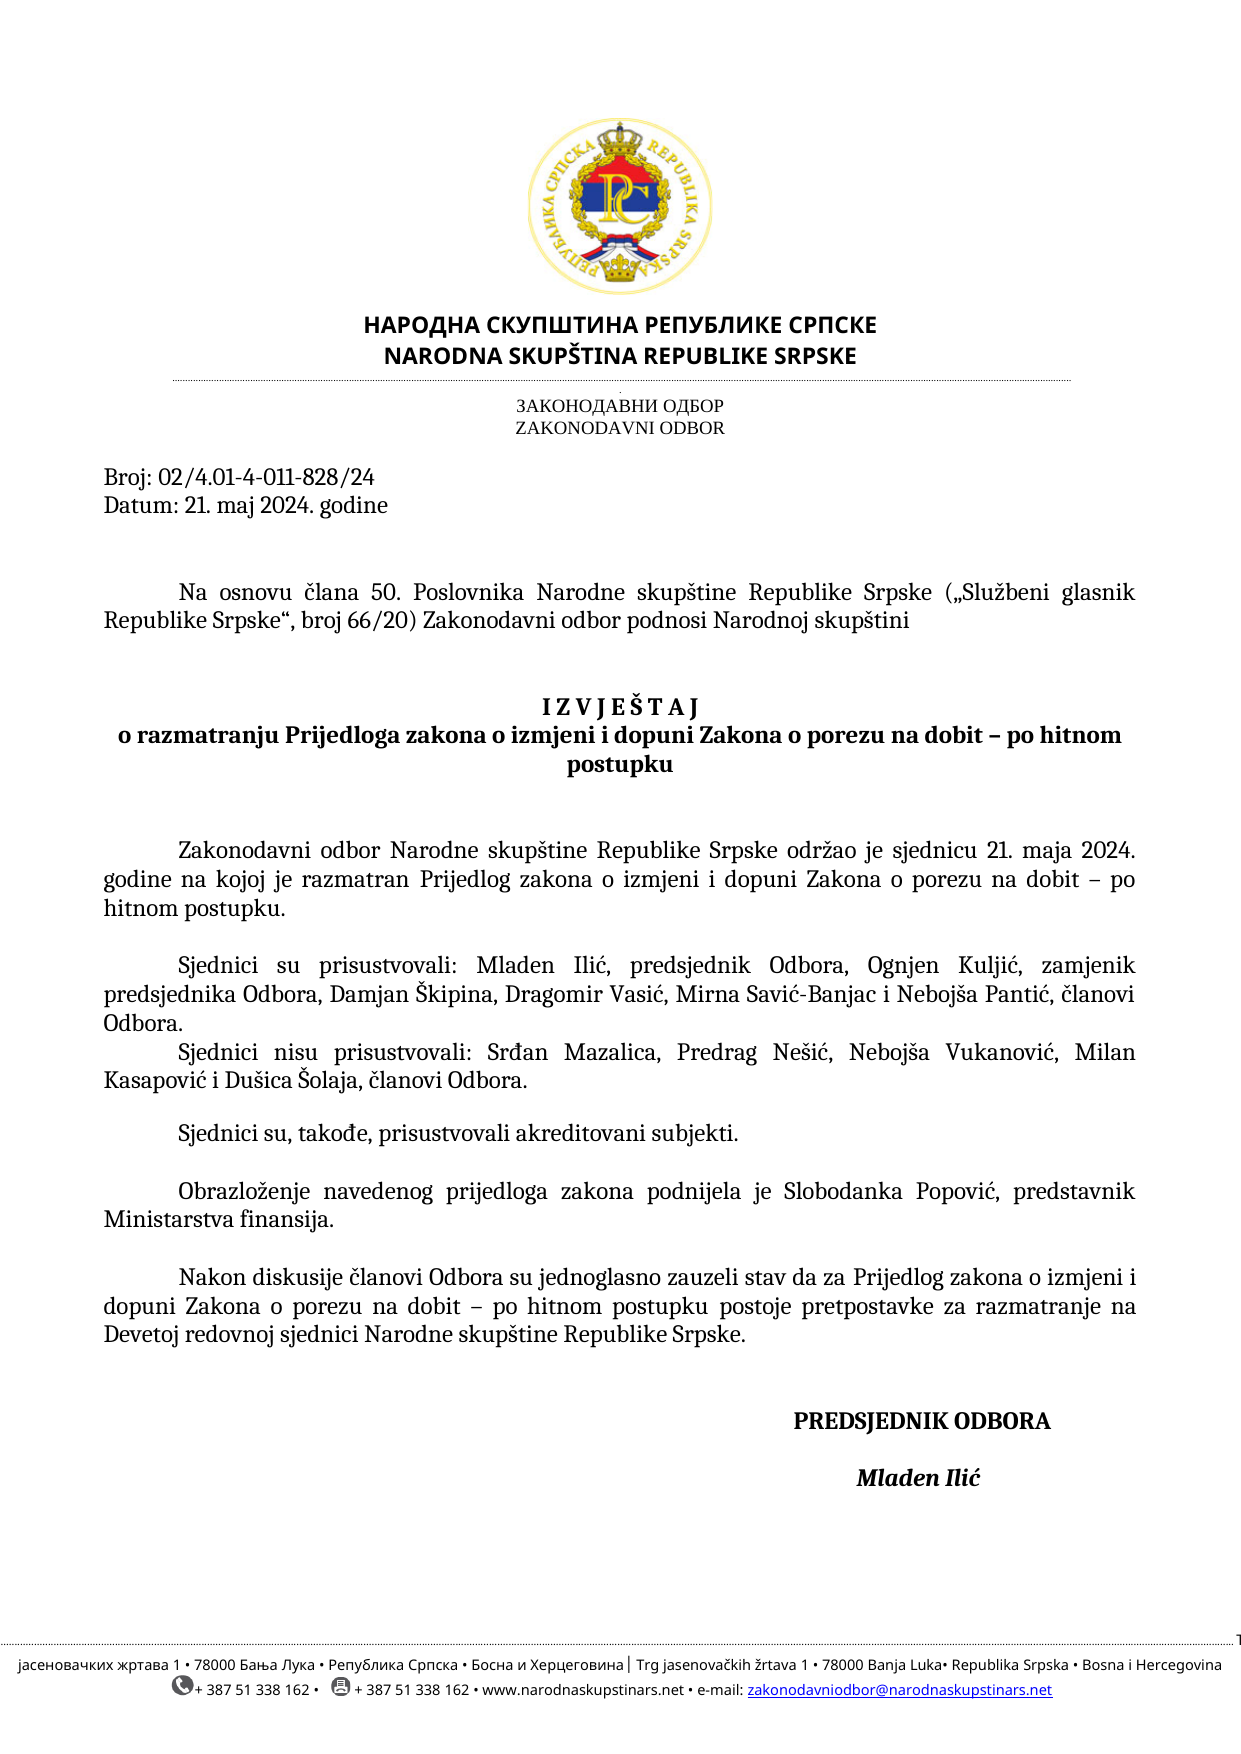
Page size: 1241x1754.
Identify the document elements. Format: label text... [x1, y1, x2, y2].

text Sjednici su, takođe, prisustvovali akreditovani subjekti. [103, 1119, 1137, 1148]
text Obrazloženje navedenog prijedloga zakona podnijela je Slobodanka Popović, predstavnik Ministarstva finansija. [103, 1177, 1137, 1234]
text Zakonodavni odbor Narodne skupštine Republike Srpske održao je sjednicu 21. maja 2024. godine na kojoj je razmatran Prijedlog zakona o izmjeni i dopuni Zakona o porezu na dobit – po hitnom postupku. [103, 836, 1137, 922]
text I Z V J E Š T A J [103, 692, 1137, 721]
text Mladen Ilić [103, 1464, 1137, 1493]
text Na osnovu člana 50. Poslovnika Narodne skupštine Republike Srpske („Službeni glasnik Republike Srpske“, broj 66/20) Zakonodavni odbor podnosi Narodnoj skupštini [103, 577, 1137, 635]
text o razmatranju Prijedloga zakona o izmjeni i dopuni Zakona o porezu na dobit – po hitnom postupku [103, 721, 1137, 779]
text Nakon diskusije članovi Odbora su jednoglasno zauzeli stav da za Prijedlog zakona o izmjeni i dopuni Zakona o porezu na dobit – po hitnom postupku postoje pretpostavke za razmatranje na Devetoj redovnoj sjednici Narodne skupštine Republike Srpske. [103, 1263, 1137, 1349]
text Broj: 02/4.01-4-011-828/24 [103, 462, 1137, 491]
text PREDSJEDNIK ODBORA [103, 1407, 1137, 1435]
text Datum: 21. maj 2024. godine [103, 491, 1137, 520]
text Sjednici nisu prisustvovali: Srđan Mazalica, Predrag Nešić, Nebojša Vukanović, Milan Kasapović i Dušica Šolaja, članovi Odbora. [103, 1037, 1137, 1095]
text Sjednici su prisustvovali: Mladen Ilić, predsjednik Odbora, Ognjen Kuljić, zamjenik predsjednika Odbora, Damjan Škipina, Dragomir Vasić, Mirna Savić-Banjac i Nebojša Pantić, članovi Odbora. [103, 951, 1137, 1037]
